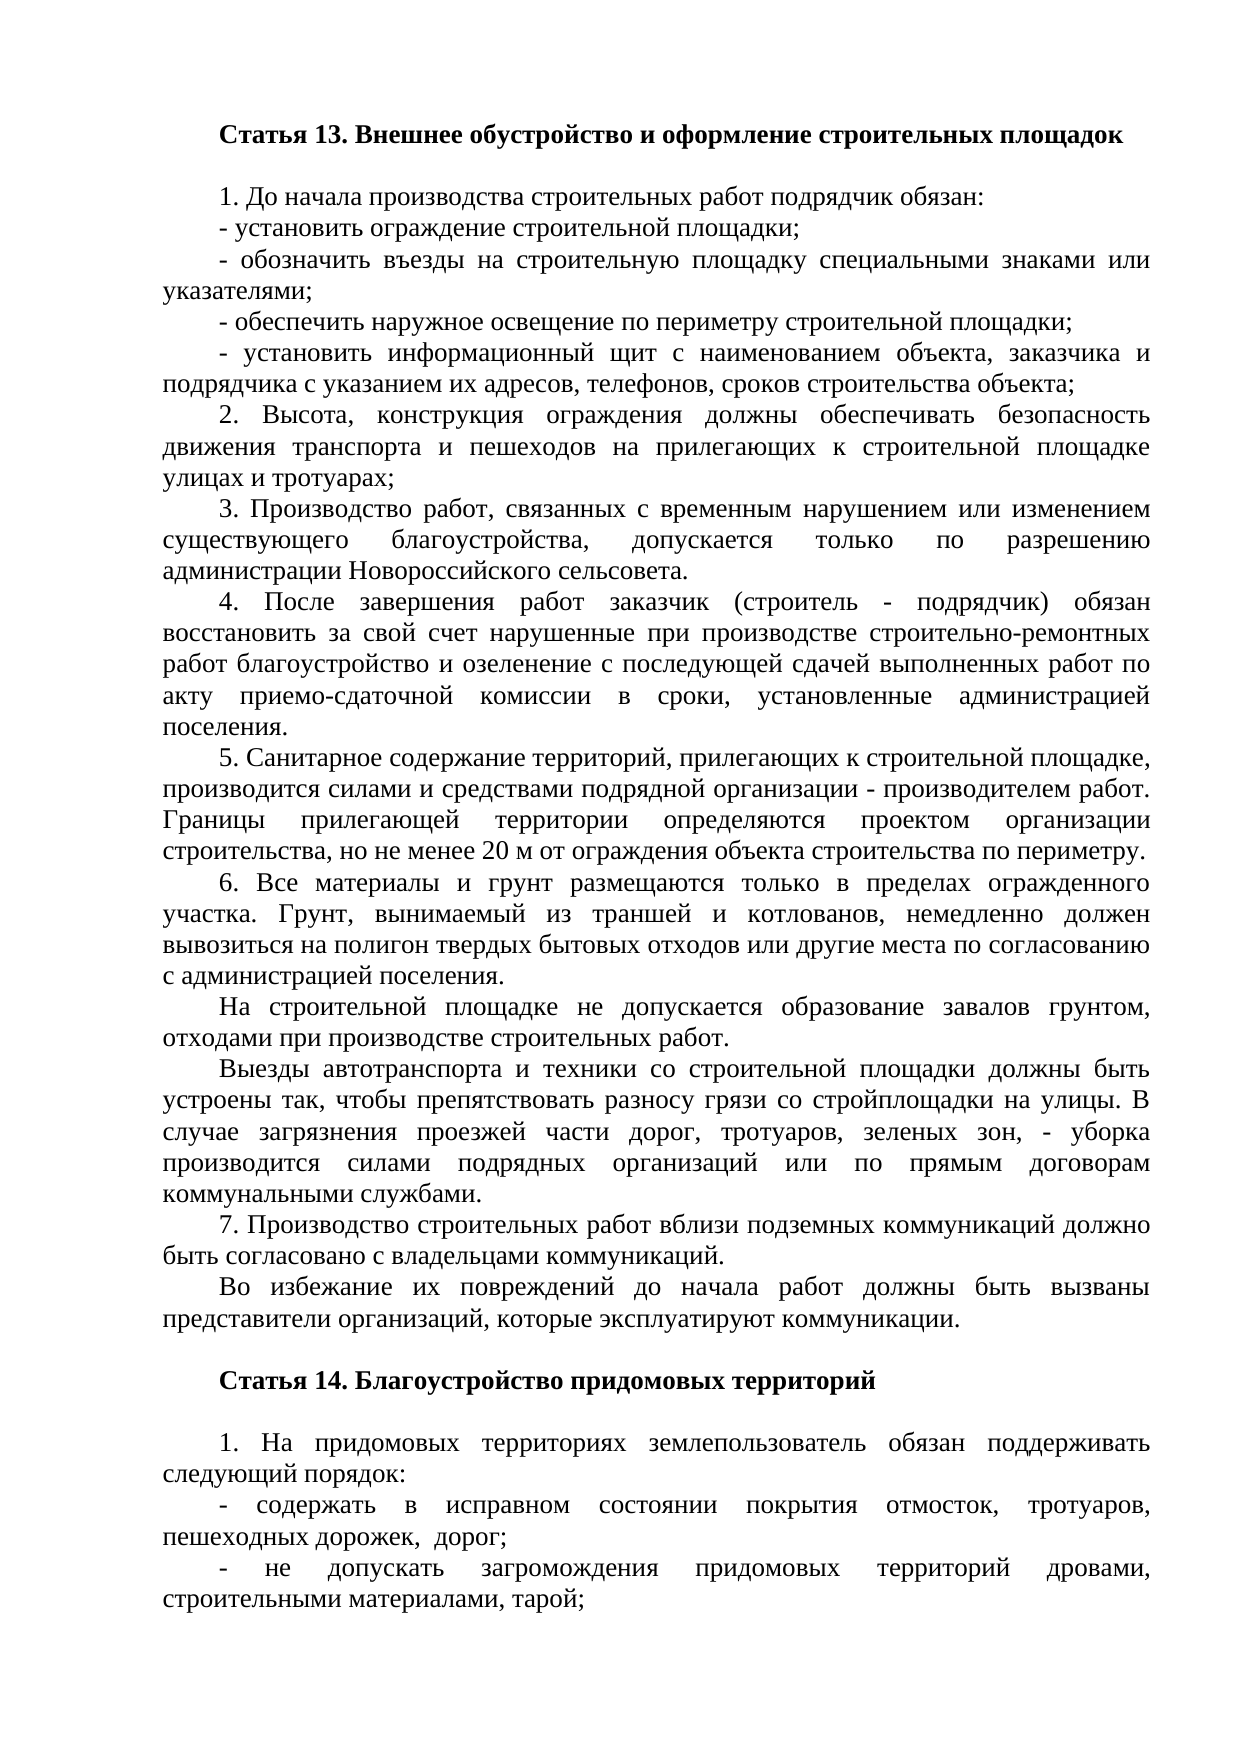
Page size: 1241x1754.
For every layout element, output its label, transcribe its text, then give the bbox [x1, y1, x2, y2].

text 7. Производство строительных работ вблизи подземных коммуникаций должно быть согласовано с владельцами коммуникаций. [162, 1208, 1152, 1271]
text 5. Санитарное содержание территорий, прилегающих к строительной площадке, производится силами и средствами подрядной организации - производителем работ. Границы прилегающей территории определяются проектом организации строительства, но не менее 20 м от ограждения объекта строительства по периметру. [162, 741, 1152, 866]
text 4. После завершения работ заказчик (строитель - подрядчик) обязан восстановить за свой счет нарушенные при производстве строительно-ремонтных работ благоустройство и озеленение с последующей сдачей выполненных работ по акту приемо-сдаточной комиссии в сроки, установленные администрацией поселения. [162, 585, 1152, 741]
text Выезды автотранспорта и техники со строительной площадки должны быть устроены так, чтобы препятствовать разносу грязи со стройплощадки на улицы. В случае загрязнения проезжей части дорог, тротуаров, зеленых зон, - уборка производится силами подрядных организаций или по прямым договорам коммунальными службами. [162, 1052, 1152, 1208]
text 1. На придомовых территориях землепользователь обязан поддерживать следующий порядок: [162, 1426, 1152, 1488]
text - обеспечить наружное освещение по периметру строительной площадки; [162, 305, 1152, 336]
text На строительной площадке не допускается образование завалов грунтом, отходами при производстве строительных работ. [162, 990, 1152, 1052]
text - установить информационный щит с наименованием объекта, заказчика и подрядчика с указанием их адресов, телефонов, сроков строительства объекта; [162, 336, 1152, 398]
text Во избежание их повреждений до начала работ должны быть вызваны представители организаций, которые эксплуатируют коммуникации. [162, 1271, 1152, 1333]
text 3. Производство работ, связанных с временным нарушением или изменением существующего благоустройства, допускается только по разрешению администрации Новороссийского сельсовета. [162, 492, 1152, 585]
text 2. Высота, конструкция ограждения должны обеспечивать безопасность движения транспорта и пешеходов на прилегающих к строительной площадке улицах и тротуарах; [162, 398, 1152, 492]
text - установить ограждение строительной площадки; [162, 212, 1152, 243]
text Статья 14. Благоустройство придомовых территорий [162, 1364, 1152, 1395]
text Статья 13. Внешнее обустройство и оформление строительных площадок [162, 118, 1152, 149]
text 1. До начала производства строительных работ подрядчик обязан: [162, 180, 1152, 212]
text - содержать в исправном состоянии покрытия отмосток, тротуаров, пешеходных дорожек, дорог; [162, 1488, 1152, 1551]
text - не допускать загромождения придомовых территорий дровами, строительными материалами, тарой; [162, 1551, 1152, 1613]
text - обозначить въезды на строительную площадку специальными знаками или указателями; [162, 243, 1152, 305]
text 6. Все материалы и грунт размещаются только в пределах огражденного участка. Грунт, вынимаемый из траншей и котлованов, немедленно должен вывозиться на полигон твердых бытовых отходов или другие места по согласованию с администрацией поселения. [162, 866, 1152, 990]
